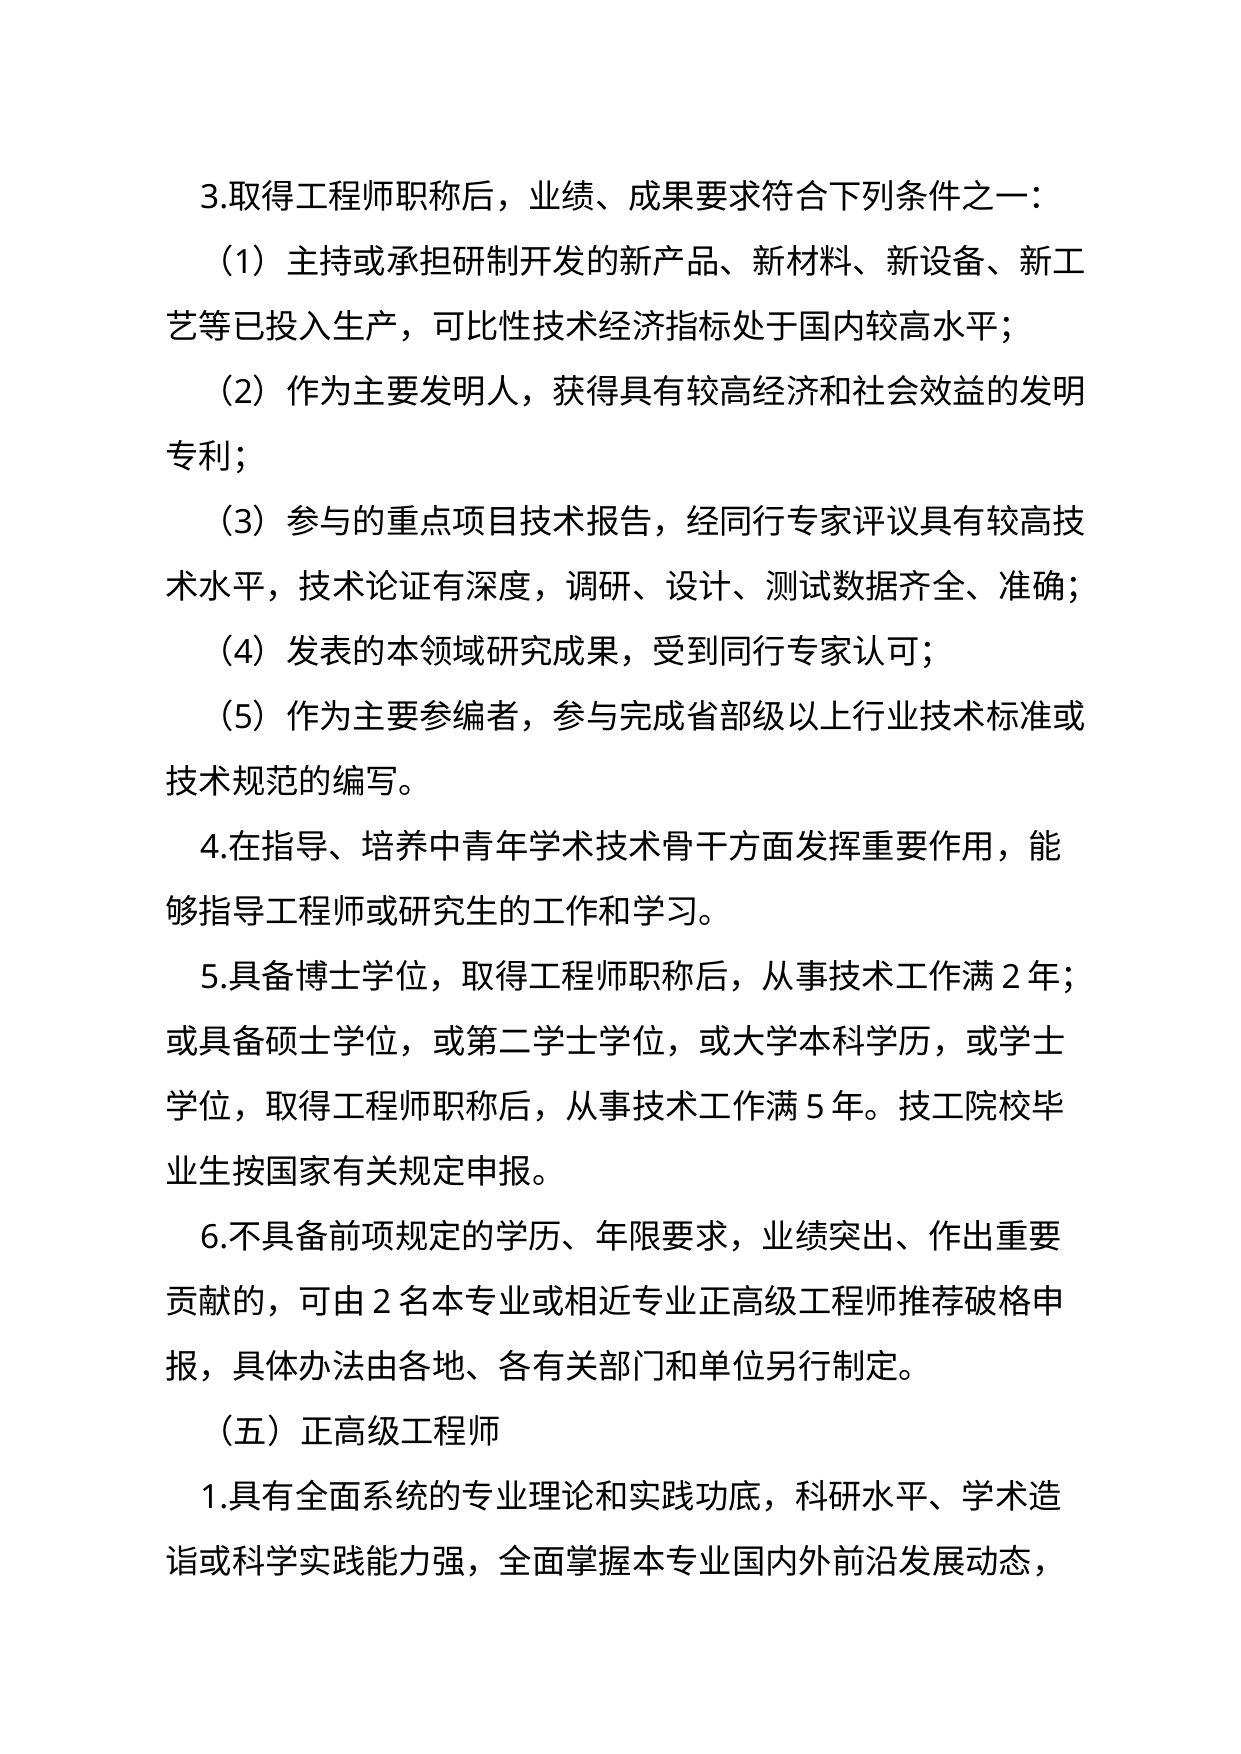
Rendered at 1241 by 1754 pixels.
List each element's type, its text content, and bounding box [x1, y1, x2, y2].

text 4.在指导、培养中青年学术技术骨干方面发挥重要作用，能够指导工程师或研究生的工作和学习。 [165, 812, 1087, 942]
text 5.具备博士学位，取得工程师职称后，从事技术工作满2年；或具备硕士学位，或第二学士学位，或大学本科学历，或学士学位，取得工程师职称后，从事技术工作满5年。技工院校毕业生按国家有关规定申报。 [165, 942, 1087, 1202]
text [165, 1462, 1087, 1592]
text （1）主持或承担研制开发的新产品、新材料、新设备、新工艺等已投入生产，可比性技术经济指标处于国内较高水平； [165, 227, 1087, 357]
text 3.取得工程师职称后，业绩、成果要求符合下列条件之一： [165, 162, 1087, 227]
text （4）发表的本领域研究成果，受到同行专家认可； [165, 617, 1087, 682]
text （2）作为主要发明人，获得具有较高经济和社会效益的发明专利； [165, 357, 1087, 487]
text 6.不具备前项规定的学历、年限要求，业绩突出、作出重要贡献的，可由2名本专业或相近专业正高级工程师推荐破格申报，具体办法由各地、各有关部门和单位另行制定。 [165, 1202, 1087, 1397]
text （5）作为主要参编者，参与完成省部级以上行业技术标准或技术规范的编写。 [165, 682, 1087, 812]
text （五）正高级工程师 [165, 1397, 1087, 1462]
text （3）参与的重点项目技术报告，经同行专家评议具有较高技术水平，技术论证有深度，调研、设计、测试数据齐全、准确； [165, 487, 1087, 617]
